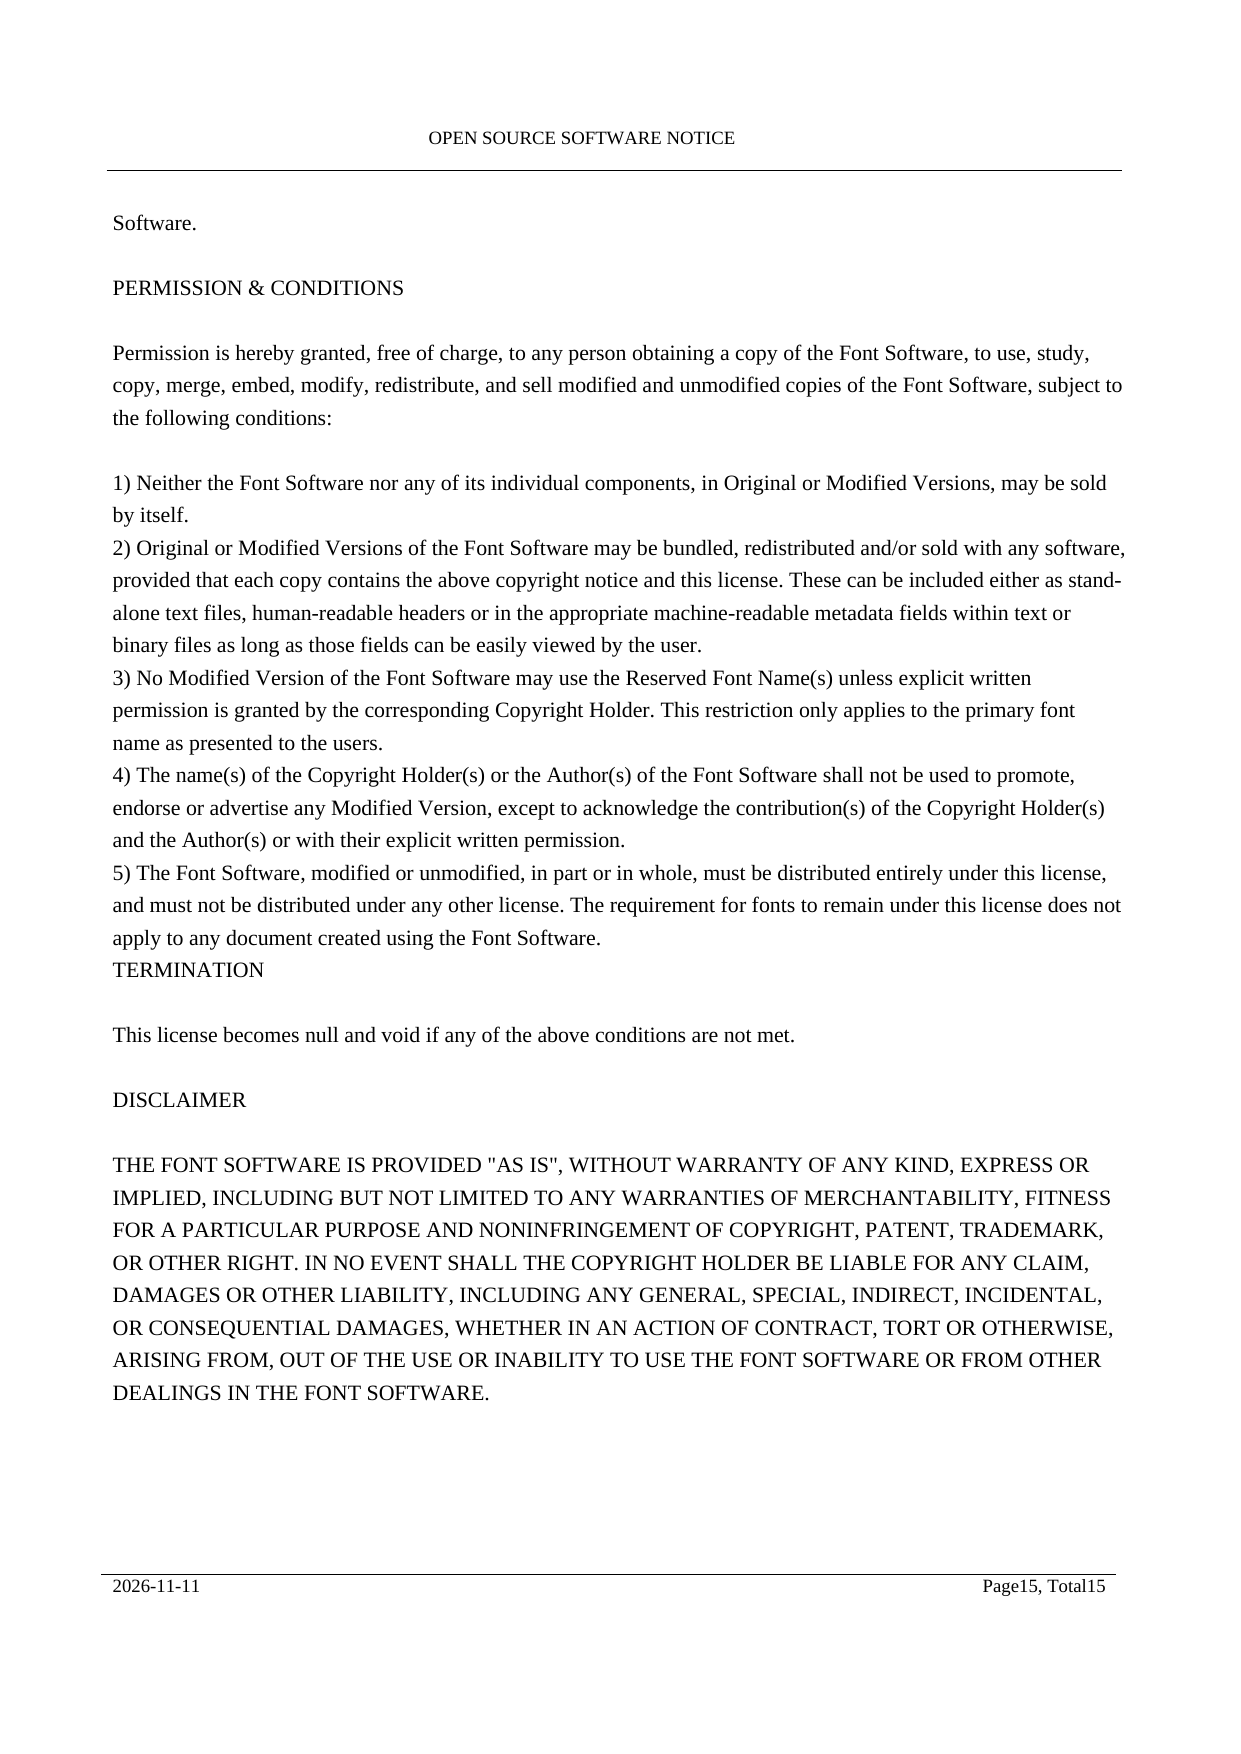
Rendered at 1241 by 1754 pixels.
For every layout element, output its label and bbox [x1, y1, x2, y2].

text [112, 206, 1128, 1409]
